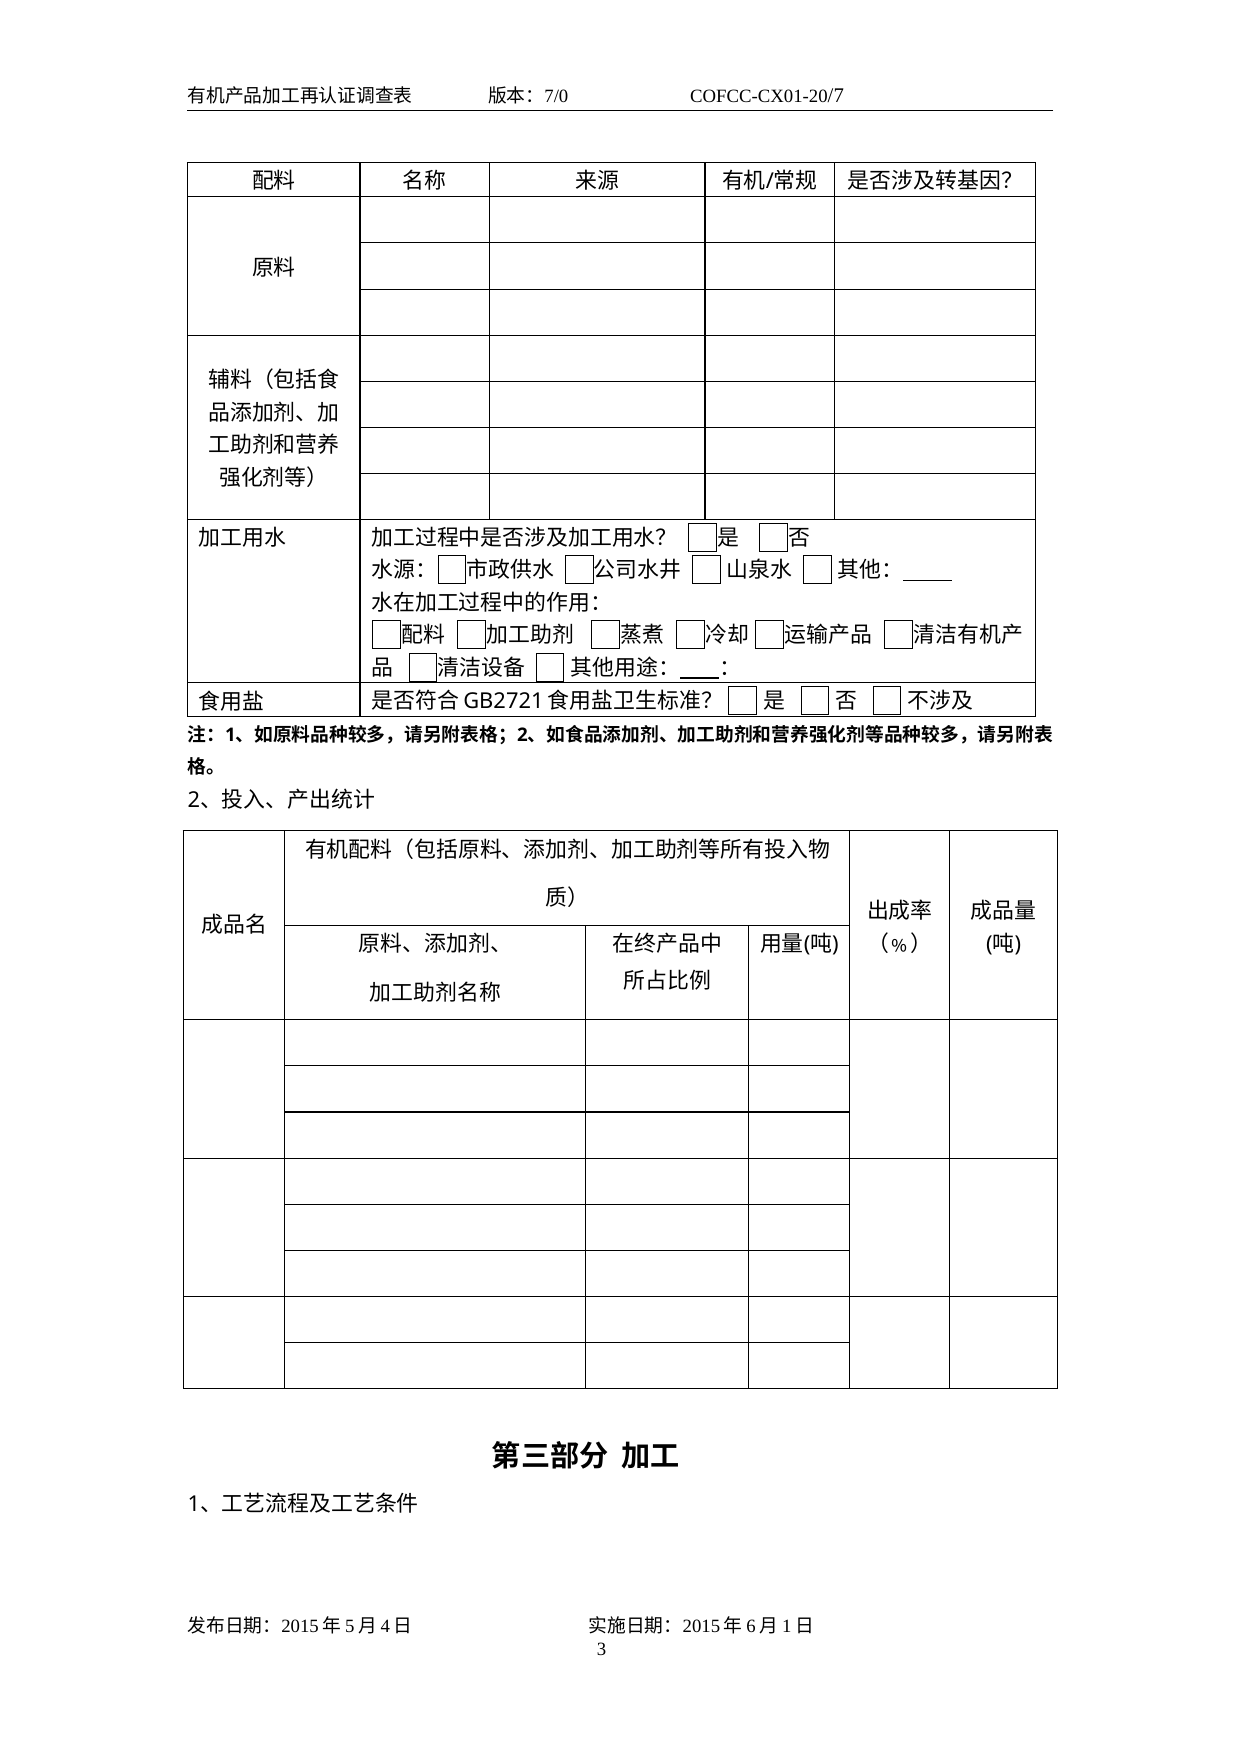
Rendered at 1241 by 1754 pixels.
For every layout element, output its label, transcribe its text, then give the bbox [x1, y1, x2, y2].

table_header 成品名 [184, 831, 284, 1019]
table_cell [749, 1205, 849, 1249]
table_cell [490, 382, 704, 427]
table_cell [950, 1020, 1057, 1157]
table_cell [706, 428, 834, 473]
table_cell [835, 197, 1035, 242]
table_cell [706, 336, 834, 381]
table_cell [950, 1159, 1057, 1296]
table_header 名称 [361, 163, 489, 196]
text 2、投入、产出统计 [187, 782, 1053, 814]
table_cell [835, 474, 1035, 519]
table_cell [285, 1343, 585, 1388]
table_cell [749, 1113, 849, 1157]
table_cell [586, 1205, 748, 1249]
table_cell [706, 474, 834, 519]
table_cell 加工用水 [188, 520, 359, 682]
table_cell [835, 428, 1035, 473]
table_cell [361, 197, 489, 242]
table_header 出成率（﹪） [850, 831, 949, 1019]
table_cell [285, 1066, 585, 1111]
table_cell [285, 1205, 585, 1249]
table_cell [749, 1066, 849, 1111]
table_cell [285, 1297, 585, 1342]
table_cell [490, 290, 704, 334]
table_header 有机/常规 [706, 163, 834, 196]
table_cell [361, 336, 489, 381]
table_header 配料 [188, 163, 359, 196]
table_cell [706, 243, 834, 288]
table_header 有机配料（包括原料、添加剂、加工助剂等所有投入物质） [285, 831, 849, 925]
table_cell [749, 1159, 849, 1203]
table_cell 食用盐 [188, 683, 359, 716]
table_cell [950, 1297, 1057, 1388]
table_cell [850, 1020, 949, 1157]
table_cell [285, 1020, 585, 1065]
table_cell [361, 382, 489, 427]
table_header 成品量 (吨) [950, 831, 1057, 1019]
table_cell [361, 243, 489, 288]
table_cell [835, 243, 1035, 288]
table_cell [749, 1251, 849, 1296]
table_cell [490, 197, 704, 242]
table_cell [835, 382, 1035, 427]
table_cell [850, 1159, 949, 1296]
table_cell [586, 1159, 748, 1203]
table_cell [586, 1066, 748, 1111]
table_cell [850, 1297, 949, 1388]
table_cell [835, 336, 1035, 381]
table_cell [361, 474, 489, 519]
table_cell [184, 1020, 284, 1157]
table_cell [490, 336, 704, 381]
table_cell [586, 1113, 748, 1157]
table_cell 辅料（包括食品添加剂、加工助剂和营养强化剂等） [188, 336, 359, 519]
table_cell [184, 1297, 284, 1388]
table_cell 加工过程中是否涉及加工用水？ 是 否 水源：市政供水 公司水井 山泉水 其他： 水在加工过程中的作用： 配料 加工助剂 蒸煮 冷却 运输产品 清洁有机产品 清洁设备 其他用途： ： [361, 520, 1035, 682]
table_cell [835, 290, 1035, 334]
text 第三部分 加工 [187, 1421, 1053, 1486]
table_cell 在终产品中 所占比例 [586, 926, 748, 1019]
table_cell [184, 1159, 284, 1296]
table_cell [749, 1343, 849, 1388]
table_cell 用量(吨) [749, 926, 849, 1019]
table_cell [361, 428, 489, 473]
table_header 是否涉及转基因？ [835, 163, 1035, 196]
table_cell 原料 [188, 197, 359, 334]
table_cell [490, 243, 704, 288]
table_cell [490, 428, 704, 473]
table_cell [706, 382, 834, 427]
table_cell [586, 1297, 748, 1342]
table_cell [749, 1020, 849, 1065]
table_cell [749, 1297, 849, 1342]
table_cell [706, 290, 834, 334]
table_header 来源 [490, 163, 704, 196]
table_cell [706, 197, 834, 242]
text 注：1、如原料品种较多，请另附表格；2、如食品添加剂、加工助剂和营养强化剂等品种较多，请另附表格。 [187, 717, 1053, 782]
table_cell [586, 1020, 748, 1065]
table_cell [285, 1251, 585, 1296]
table_cell [490, 474, 704, 519]
table_cell [361, 290, 489, 334]
table_cell [285, 1113, 585, 1157]
table_cell 原料、添加剂、 加工助剂名称 [285, 926, 585, 1019]
table_cell [285, 1159, 585, 1203]
table_cell [586, 1343, 748, 1388]
text 1、工艺流程及工艺条件 [187, 1486, 1053, 1519]
table_cell 是否符合GB2721食用盐卫生标准？ 是 否 不涉及 [361, 683, 1035, 716]
table_cell [586, 1251, 748, 1296]
